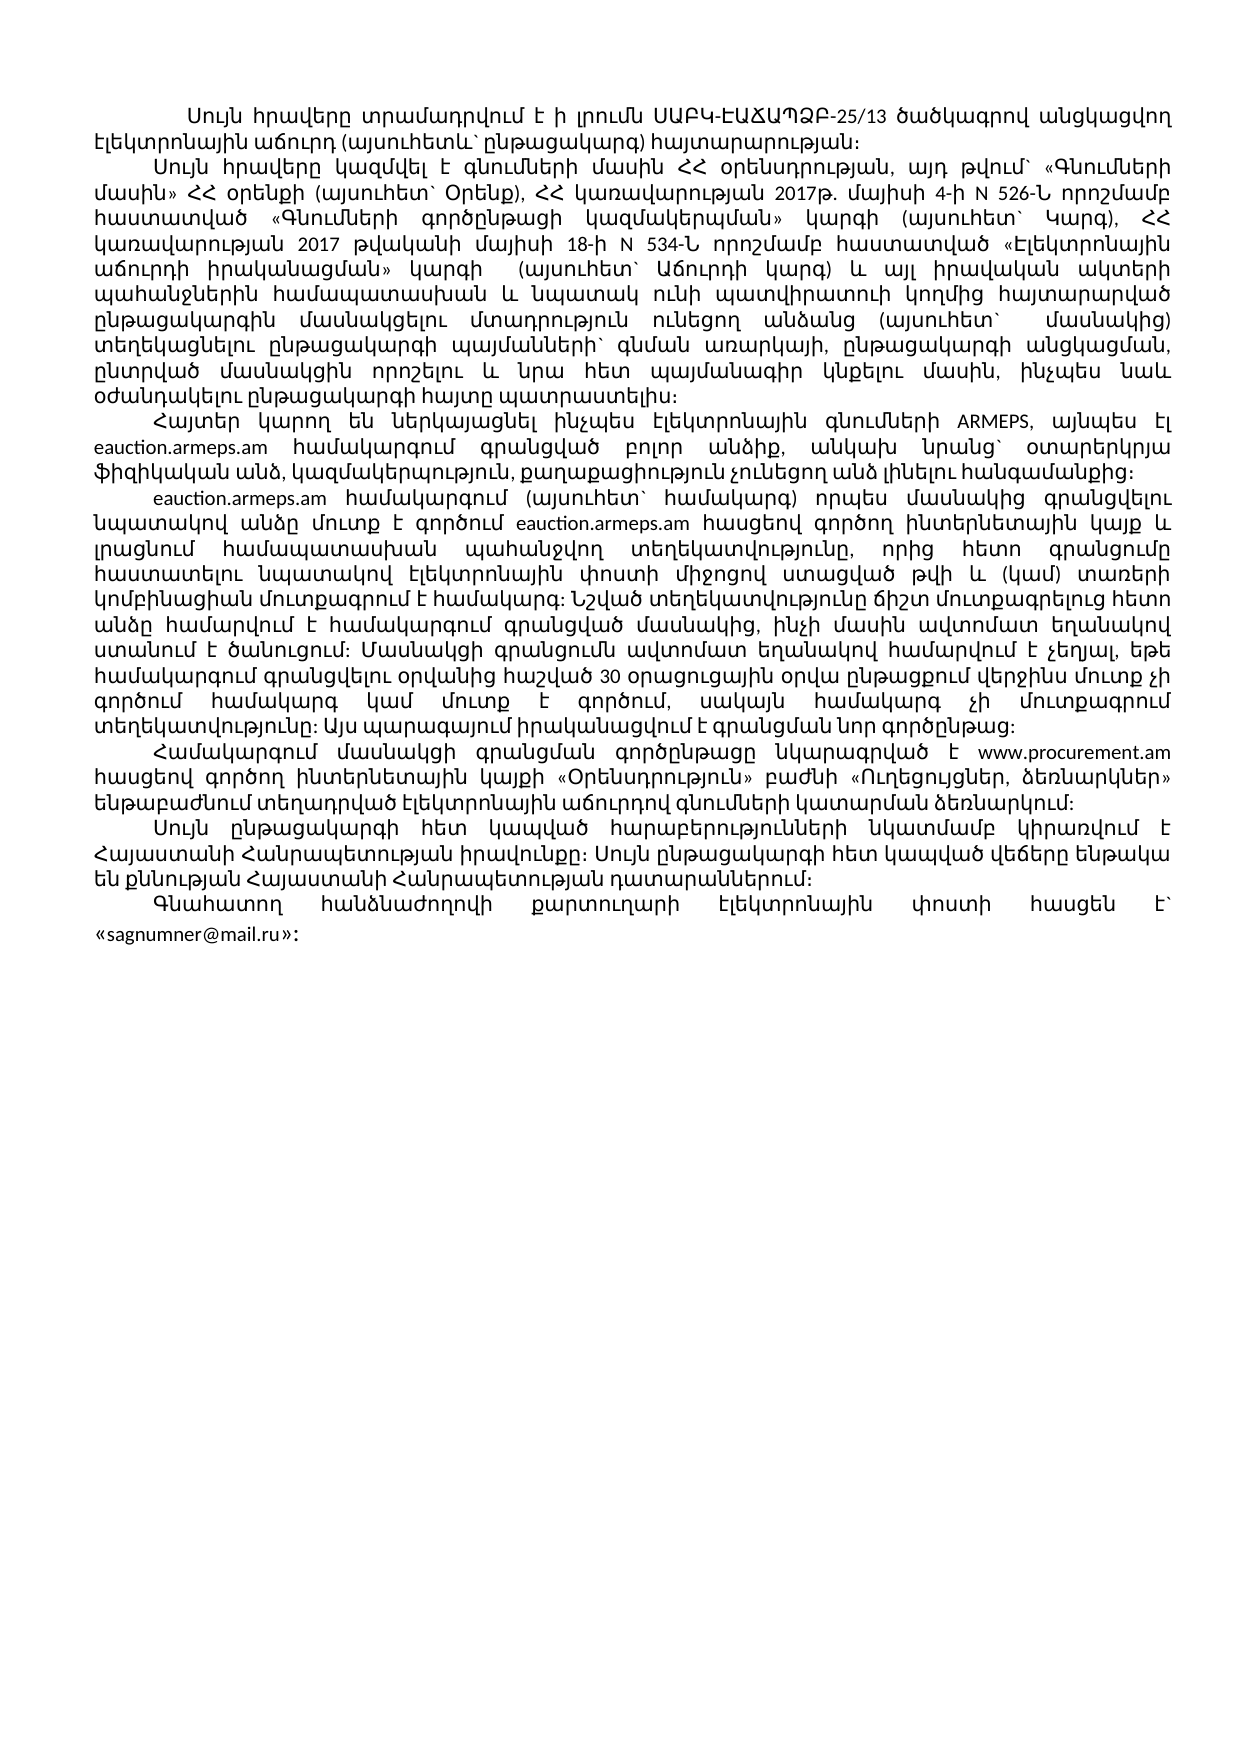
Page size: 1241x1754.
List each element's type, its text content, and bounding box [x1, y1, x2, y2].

text Սույն հրավերը կազմվել է գնումների մասին ՀՀ օրենսդրության, այդ թվում` «Գնումների մասին» ՀՀ օրենքի (այսուհետ` Օրենք), ՀՀ կառավարության 2017թ. մայիսի 4-ի N 526-Ն որոշմամբ հաստատված «Գնումների գործընթացի կազմակերպման» կարգի (այսուհետ` Կարգ), ՀՀ կառավարության 2017 թվականի մայիսի 18-ի N 534-Ն որոշմամբ հաստատված «Էլեկտրոնային աճուրդի իրականացման» կարգի (այսուհետ` Աճուրդի կարգ) և այլ իրավական ակտերի պահանջներին համապատասխան և նպատակ ունի պատվիրատուի կողմից հայտարարված ընթացակարգին մասնակցելու մտադրություն ունեցող անձանց (այսուհետ` մասնակից) տեղեկացնելու ընթացակարգի պայմանների` գնման առարկայի, ընթացակարգի անցկացման, ընտրված մասնակցին որոշելու և նրա հետ պայմանագիր կնքելու մասին, ինչպես նաև օժանդակելու ընթացակարգի հայտը պատրաստելիս։ [94, 154, 1171, 409]
text Սույն հրավերը տրամադրվում է ի լրումն ՍԱԲԿ-ԷԱՃԱՊՁԲ-25/13 ծածկագրով անցկացվող էլեկտրոնային աճուրդ (այսուհետև` ընթացակարգ) հայտարարության։ [94, 104, 1171, 154]
text Հայտեր կարող են ներկայացնել ինչպես էլեկտրոնային գնումների ARMEPS, այնպես էլ eauction.armeps.am համակարգում գրանցված բոլոր անձիք, անկախ նրանց` օտարերկրյա ֆիզիկական անձ, կազմակերպություն, քաղաքացիություն չունեցող անձ լինելու հանգամանքից։ [94, 409, 1171, 485]
text Համակարգում մասնակցի գրանցման գործընթացը նկարագրված է www.procurement.am հասցեով գործող ինտերնետային կայքի «Օրենսդրություն» բաժնի «Ուղեցույցներ, ձեռնարկներ» ենթաբաժնում տեղադրված էլեկտրոնային աճուրդով գնումների կատարման ձեռնարկում: [94, 739, 1171, 815]
text Սույն ընթացակարգի հետ կապված հարաբերությունների նկատմամբ կիրառվում է Հայաստանի Հանրապետության իրավունքը։ Սույն ընթացակարգի հետ կապված վեճերը ենթակա են քննության Հայաստանի Հանրապետության դատարաններում։ [94, 815, 1171, 892]
text eauction.armeps.am համակարգում (այսուհետ` համակարգ) որպես մասնակից գրանցվելու նպատակով անձը մուտք է գործում eauction.armeps.am հասցեով գործող ինտերնետային կայք և լրացնում համապատասխան պահանջվող տեղեկատվությունը, որից հետո գրանցումը հաստատելու նպատակով էլեկտրոնային փոստի միջոցով ստացված թվի և (կամ) տառերի կոմբինացիան մուտքագրում է համակարգ: Նշված տեղեկատվությունը ճիշտ մուտքագրելուց հետո անձը համարվում է համակարգում գրանցված մասնակից, ինչի մասին ավտոմատ եղանակով ստանում է ծանուցում: Մասնակցի գրանցումն ավտոմատ եղանակով համարվում է չեղյալ, եթե համակարգում գրանցվելու օրվանից հաշված 30 օրացուցային օրվա ընթացքում վերջինս մուտք չի գործում համակարգ կամ մուտք է գործում, սակայն համակարգ չի մուտքագրում տեղեկատվությունը: Այս պարագայում իրականացվում է գրանցման նոր գործընթաց: [94, 485, 1171, 739]
text Գնահատող հանձնաժողովի քարտուղարի էլեկտրոնային փոստի հասցեն է` «sagnumner@mail.ru»: [94, 892, 1171, 948]
